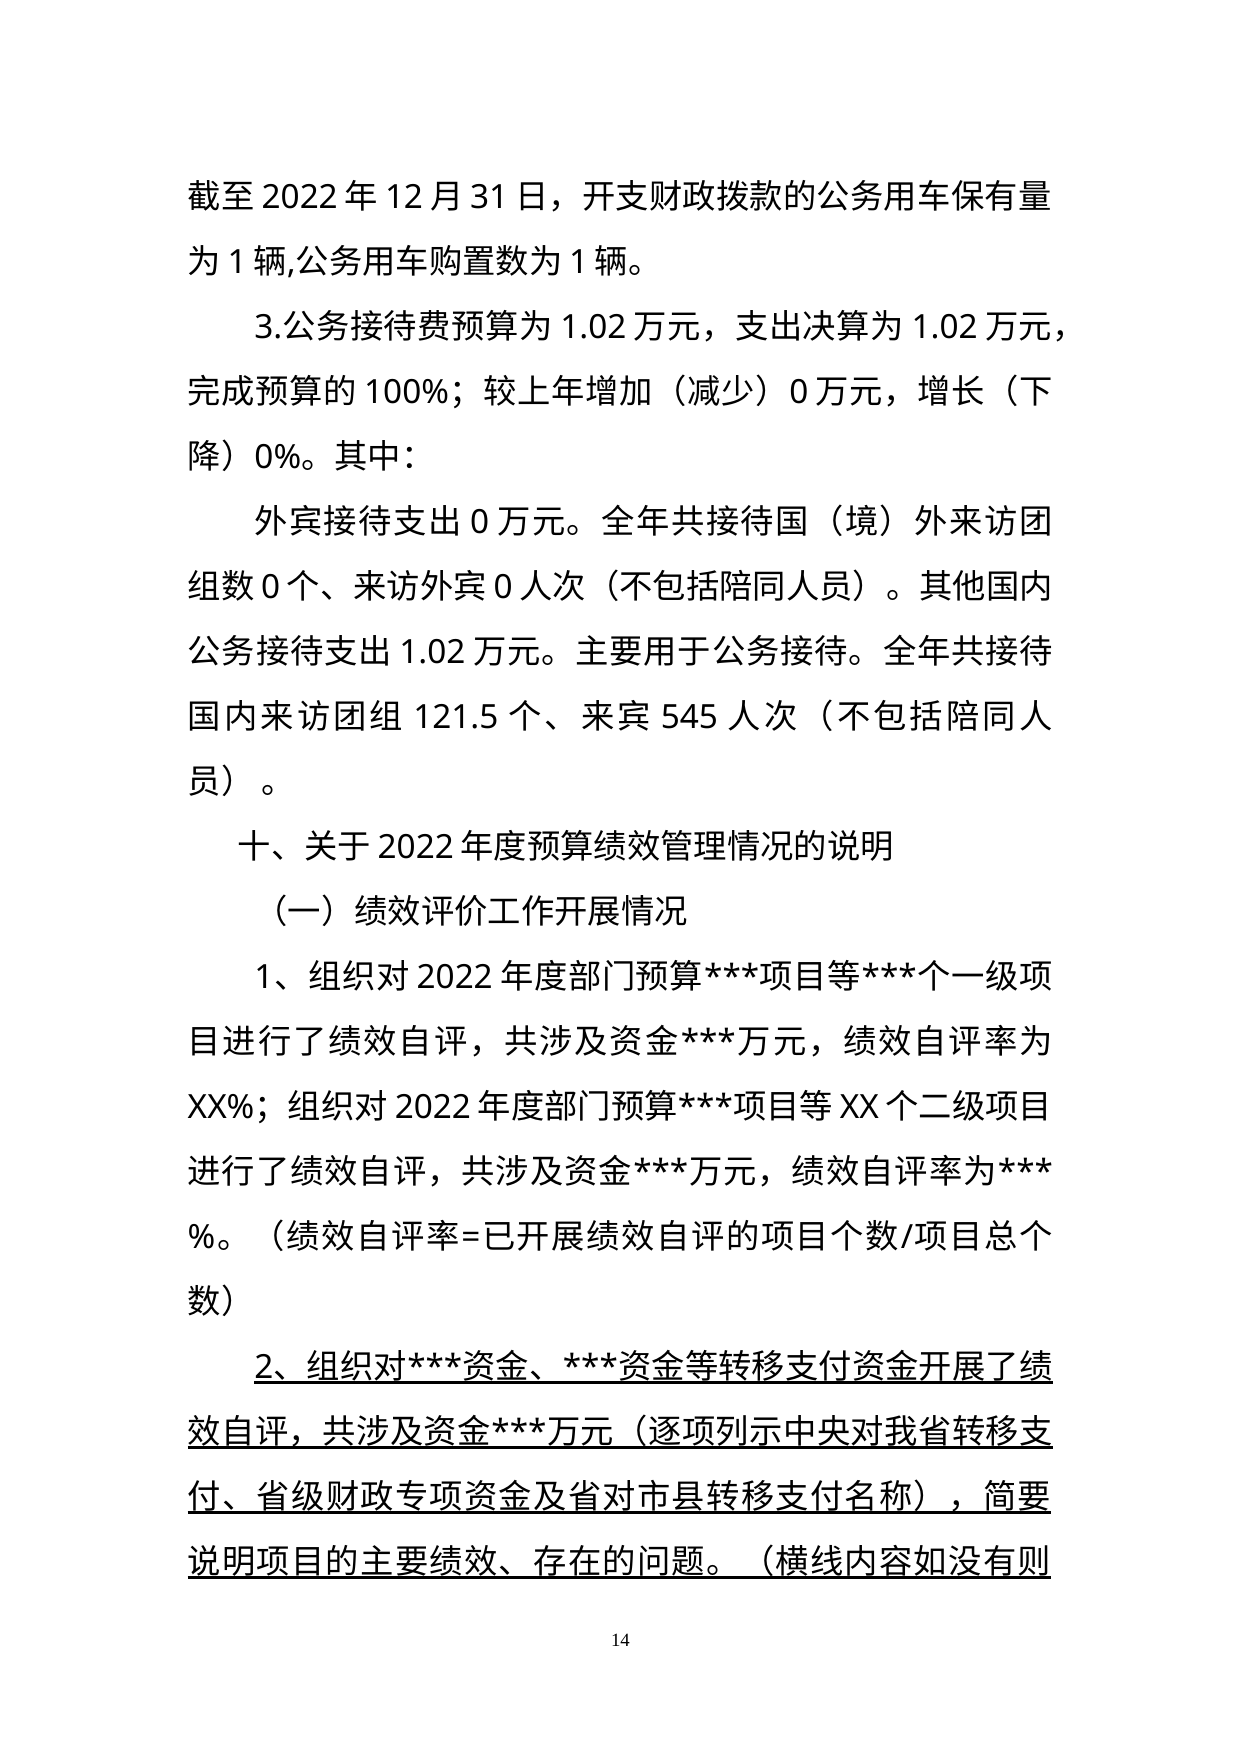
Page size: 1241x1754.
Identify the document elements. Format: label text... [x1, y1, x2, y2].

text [187, 1447, 1053, 1592]
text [187, 1332, 1053, 1446]
text 1、组织对2022年度部门预算***项目等***个一级项目进行了绩效自评，共涉及资金***万元，绩效自评率为XX%；组织对2022年度部门预算***项目等XX个二级项目进行了绩效自评，共涉及资金***万元，绩效自评率为***%。（绩效自评率=已开展绩效自评的项目个数/项目总个数） [187, 942, 1053, 1332]
text 十、关于2022年度预算绩效管理情况的说明 [187, 812, 1053, 877]
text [187, 162, 1053, 292]
text （一）绩效评价工作开展情况 [187, 877, 1053, 942]
text 外宾接待支出0万元。全年共接待国（境）外来访团组数0个、来访外宾0人次（不包括陪同人员）。其他国内公务接待支出1.02万元。主要用于公务接待。全年共接待国内来访团组121.5个、来宾545人次（不包括陪同人员） 。 [187, 487, 1053, 812]
list 公务接待费预算为1.02万元，支出决算为1.02万元，完成预算的100%；较上年增加（减少）0万元，增长（下降）0%。其中： [187, 292, 1053, 487]
